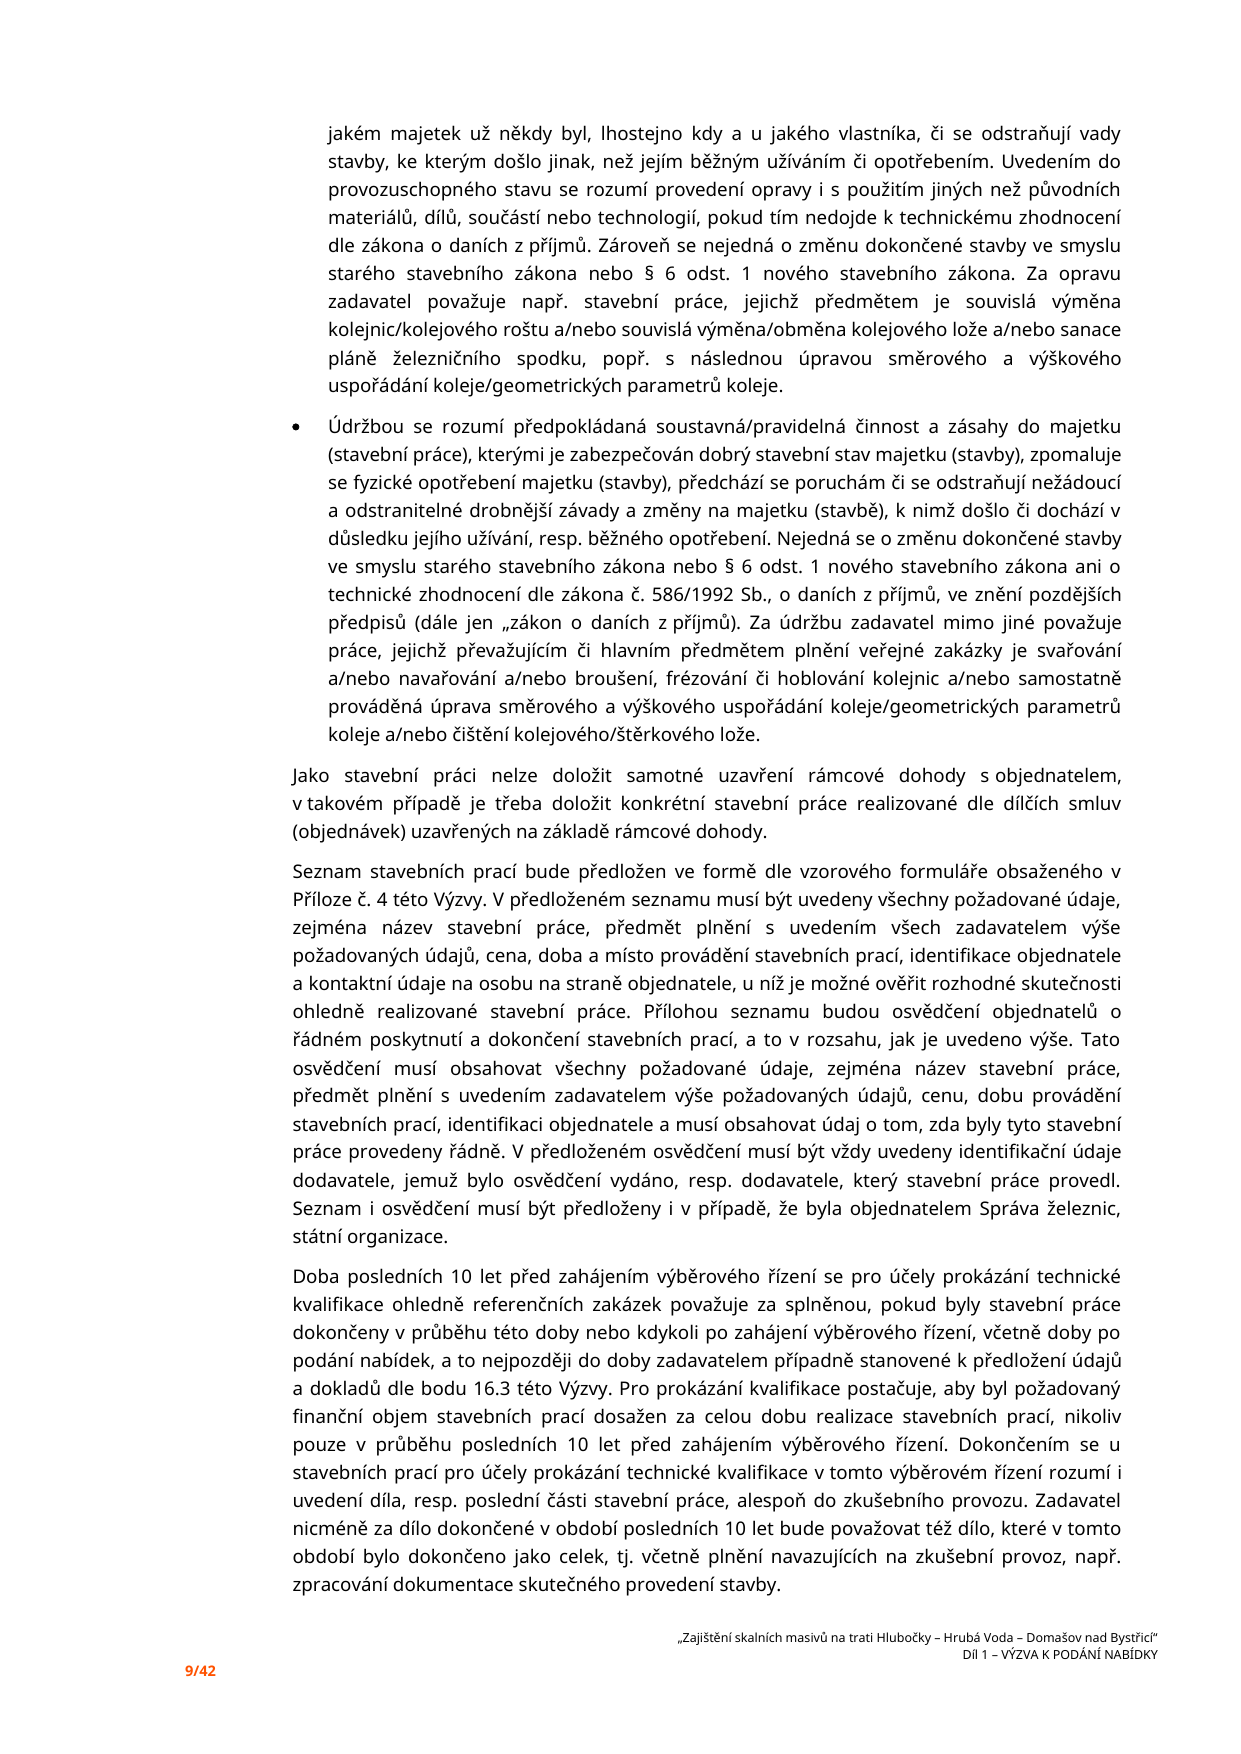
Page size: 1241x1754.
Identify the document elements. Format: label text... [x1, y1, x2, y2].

text Doba posledních 10 let před zahájením výběrového řízení se pro účely prokázání technické kvalifikace ohledně referenčních zakázek považuje za splněnou, pokud byly stavební práce dokončeny v průběhu této doby nebo kdykoli po zahájení výběrového řízení, včetně doby po podání nabídek, a to nejpozději do doby zadavatelem případně stanovené k předložení údajů a dokladů dle bodu 16.3 této Výzvy. Pro prokázání kvalifikace postačuje, aby byl požadovaný finanční objem stavebních prací dosažen za celou dobu realizace stavebních prací, nikoliv pouze v průběhu posledních 10 let před zahájením výběrového řízení. Dokončením se u stavebních prací pro účely prokázání technické kvalifikace v tomto výběrovém řízení rozumí i uvedení díla, resp. poslední části stavební práce, alespoň do zkušebního provozu. Zadavatel nicméně za dílo dokončené v období posledních 10 let bude považovat též dílo, které v tomto období bylo dokončeno jako celek, tj. včetně plnění navazujících na zkušební provoz, např. zpracování dokumentace skutečného provedení stavby. [292, 1263, 1122, 1597]
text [292, 121, 1122, 398]
text Seznam stavebních prací bude předložen ve formě dle vzorového formuláře obsaženého v Příloze č. 4 této Výzvy. V předloženém seznamu musí být uvedeny všechny požadované údaje, zejména název stavební práce, předmět plnění s uvedením všech zadavatelem výše požadovaných údajů, cena, doba a místo provádění stavebních prací, identifikace objednatele a kontaktní údaje na osobu na straně objednatele, u níž je možné ověřit rozhodné skutečnosti ohledně realizované stavební práce. Přílohou seznamu budou osvědčení objednatelů o řádném poskytnutí a dokončení stavebních prací, a to v rozsahu, jak je uvedeno výše. Tato osvědčení musí obsahovat všechny požadované údaje, zejména název stavební práce, předmět plnění s uvedením zadavatelem výše požadovaných údajů, cenu, dobu provádění stavebních prací, identifikaci objednatele a musí obsahovat údaj o tom, zda byly tyto stavební práce provedeny řádně. V předloženém osvědčení musí být vždy uvedeny identifikační údaje dodavatele, jemuž bylo osvědčení vydáno, resp. dodavatele, který stavební práce provedl. Seznam i osvědčení musí být předloženy i v případě, že byla objednatelem Správa železnic, státní organizace. [292, 859, 1122, 1248]
text Údržbou se rozumí předpokládaná soustavná/pravidelná činnost a zásahy do majetku (stavební práce), kterými je zabezpečován dobrý stavební stav majetku (stavby), zpomaluje se fyzické opotřebení majetku (stavby), předchází se poruchám či se odstraňují nežádoucí a odstranitelné drobnější závady a změny na majetku (stavbě), k nimž došlo či dochází v důsledku jejího užívání, resp. běžného opotřebení. Nejedná se o změnu dokončené stavby ve smyslu starého stavebního zákona nebo § 6 odst. 1 nového stavebního zákona ani o technické zhodnocení dle zákona č. 586/1992 Sb., o daních z příjmů, ve znění pozdějších předpisů (dále jen „zákon o daních z příjmů). Za údržbu zadavatel mimo jiné považuje práce, jejichž převažujícím či hlavním předmětem plnění veřejné zakázky je svařování a/nebo navařování a/nebo broušení, frézování či hoblování kolejnic a/nebo samostatně prováděná úprava směrového a výškového uspořádání koleje/geometrických parametrů koleje a/nebo čištění kolejového/štěrkového lože. [292, 413, 1122, 747]
text Jako stavební práci nelze doložit samotné uzavření rámcové dohody s objednatelem, v takovém případě je třeba doložit konkrétní stavební práce realizované dle dílčích smluv (objednávek) uzavřených na základě rámcové dohody. [292, 762, 1122, 844]
